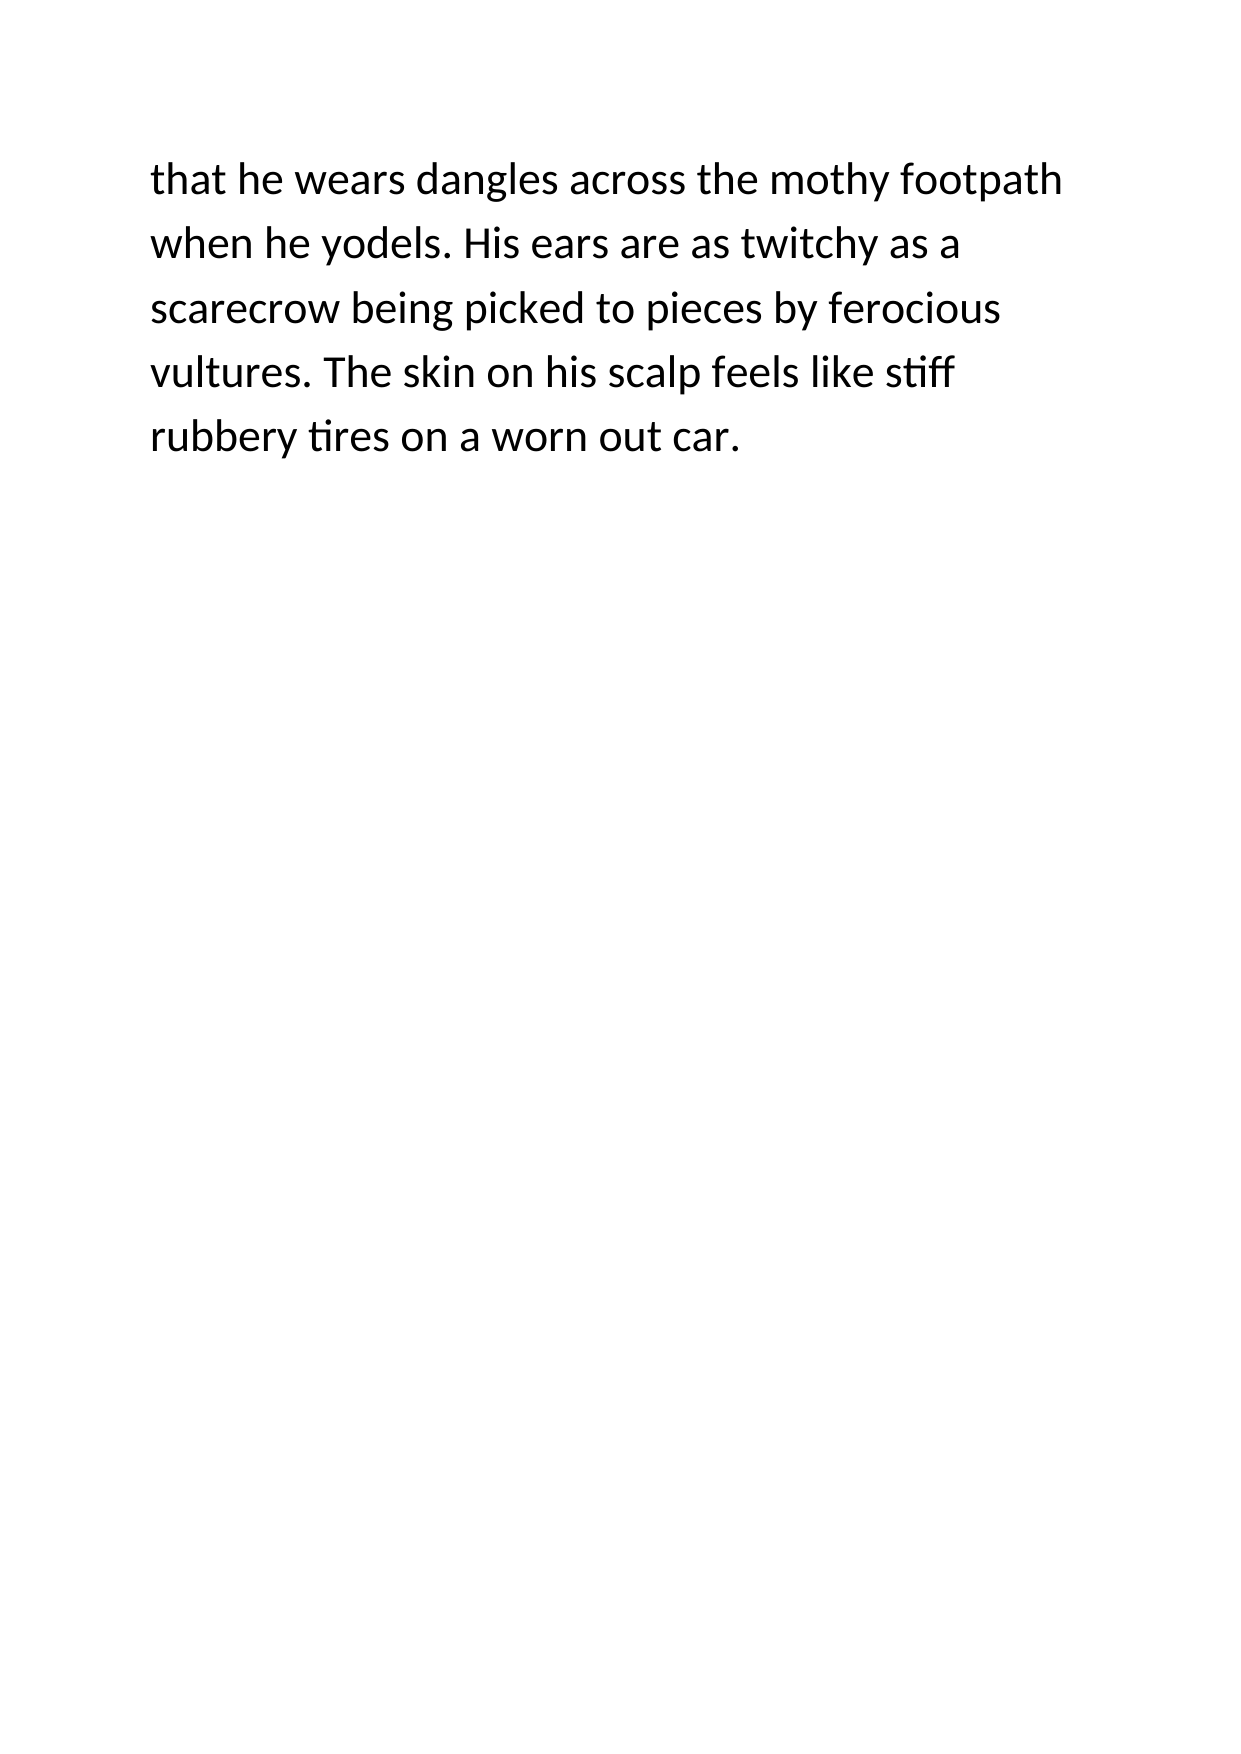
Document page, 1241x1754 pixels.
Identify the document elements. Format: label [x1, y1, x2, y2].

text [150, 150, 1090, 463]
